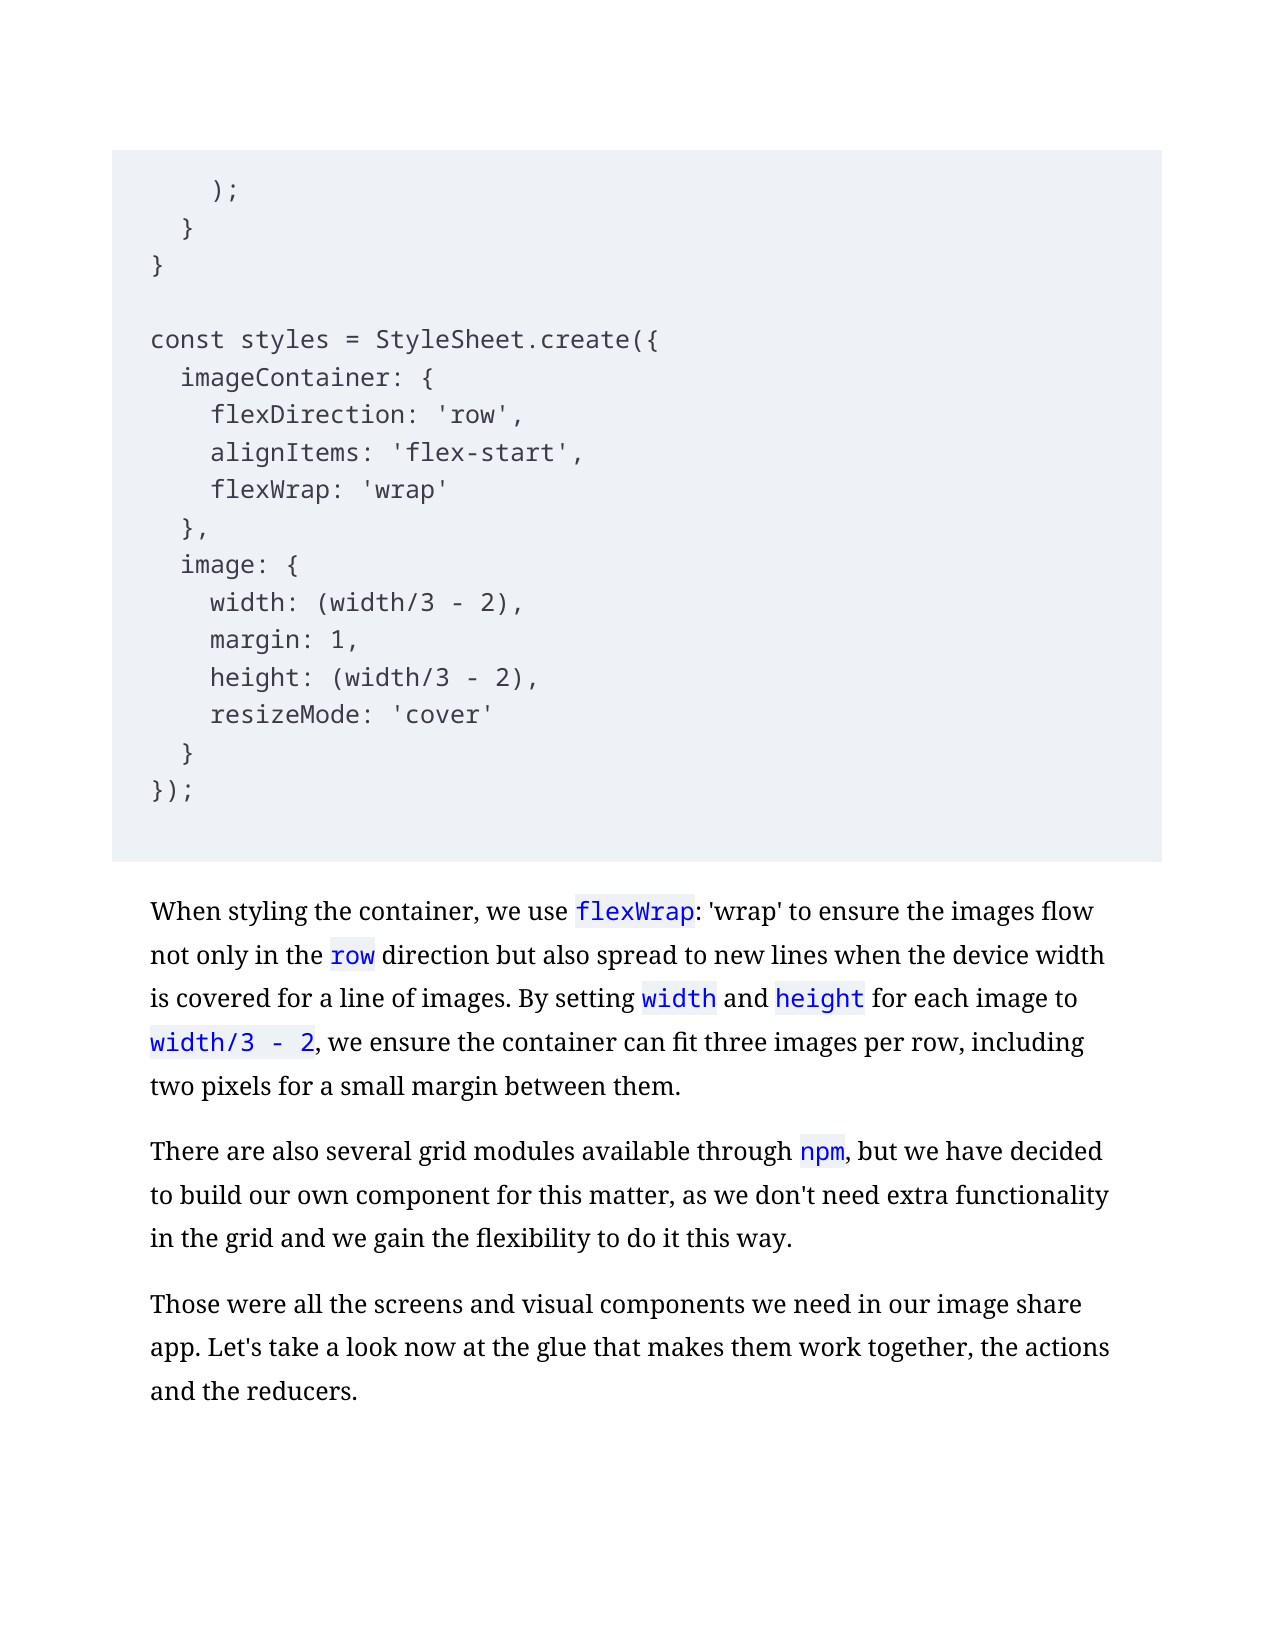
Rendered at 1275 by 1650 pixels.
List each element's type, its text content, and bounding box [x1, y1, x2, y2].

text Those were all the screens and visual components we need in our image share app. Let's take a look now at the glue that makes them work together, the actions and the reducers. [150, 1277, 1125, 1408]
text When styling the container, we use flexWrap: 'wrap' to ensure the images flow not only in the row direction but also spread to new lines when the device width is covered for a line of images. By setting width and height for each image to width/3 - 2, we ensure the container can fit three images per row, including two pixels for a small margin between them. [150, 884, 1125, 1103]
text There are also several grid modules available through npm, but we have decided to build our own component for this matter, as we don't need extra functionality in the grid and we gain the flexibility to do it this way. [150, 1124, 1125, 1255]
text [112, 150, 1162, 862]
